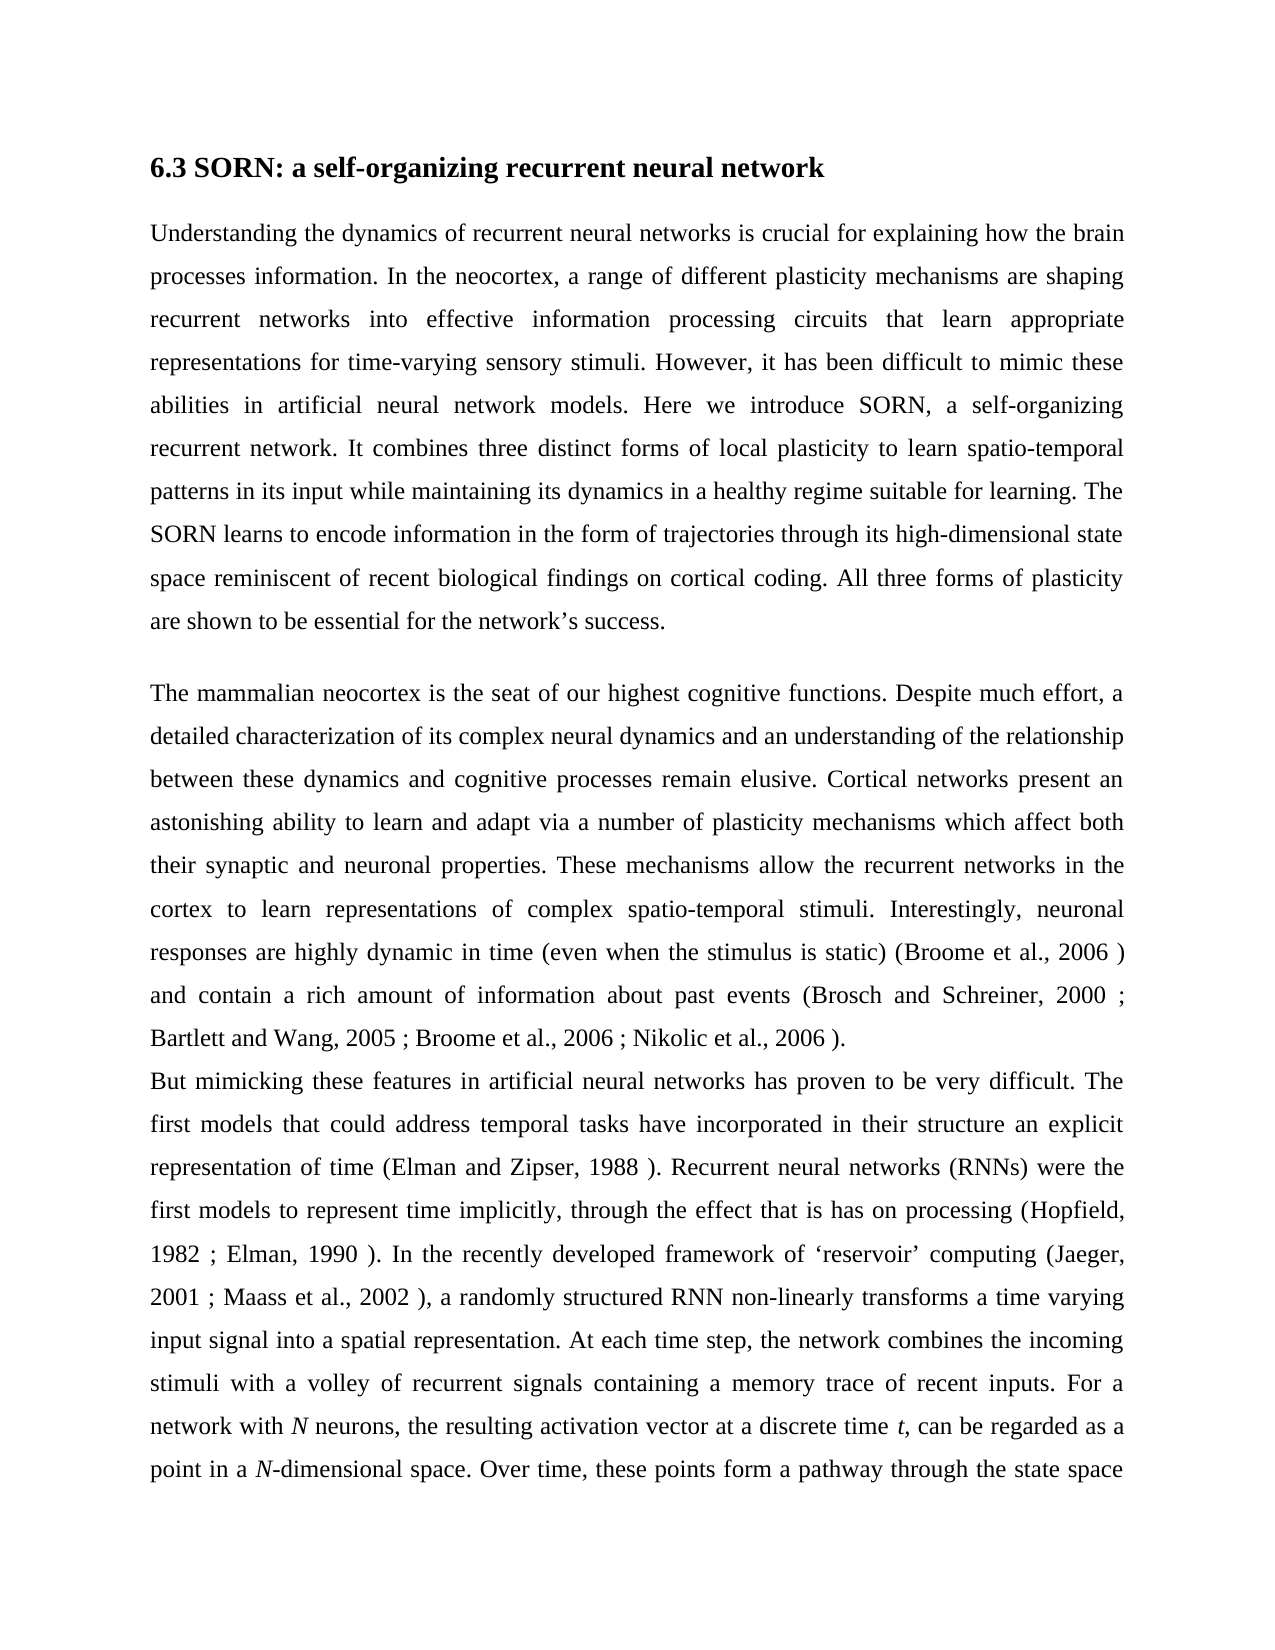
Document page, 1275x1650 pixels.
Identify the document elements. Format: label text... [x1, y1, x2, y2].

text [150, 1066, 1125, 1483]
subtitle 6.3 SORN: a self-organizing recurrent neural network [150, 150, 1125, 183]
text The mammalian neocortex is the seat of our highest cognitive functions. Despite much effort, a detailed characterization of its complex neural dynamics and an understanding of the relationship between these dynamics and cognitive processes remain elusive. Cortical networks present an astonishing ability to learn and adapt via a number of plasticity mechanisms which affect both their synaptic and neuronal properties. These mechanisms allow the recurrent networks in the cortex to learn representations of complex spatio-temporal stimuli. Interestingly, neuronal responses are highly dynamic in time (even when the stimulus is static) (Broome et al., 2006 ) and contain a rich amount of information about past events (Brosch and Schreiner, 2000 ; Bartlett and Wang, 2005 ; Broome et al., 2006 ; Nikolic et al., 2006 ). [150, 678, 1125, 1052]
text Understanding the dynamics of recurrent neural networks is crucial for explaining how the brain processes information. In the neocortex, a range of different plasticity mechanisms are shaping recurrent networks into effective information processing circuits that learn appropriate representations for time-varying sensory stimuli. However, it has been difficult to mimic these abilities in artificial neural network models. Here we introduce SORN, a self-organizing recurrent network. It combines three distinct forms of local plasticity to learn spatio-temporal patterns in its input while maintaining its dynamics in a healthy regime suitable for learning. The SORN learns to encode information in the form of trajectories through its high-dimensional state space reminiscent of recent biological findings on cortical coding. All three forms of plasticity are shown to be essential for the network’s success. [150, 218, 1125, 634]
